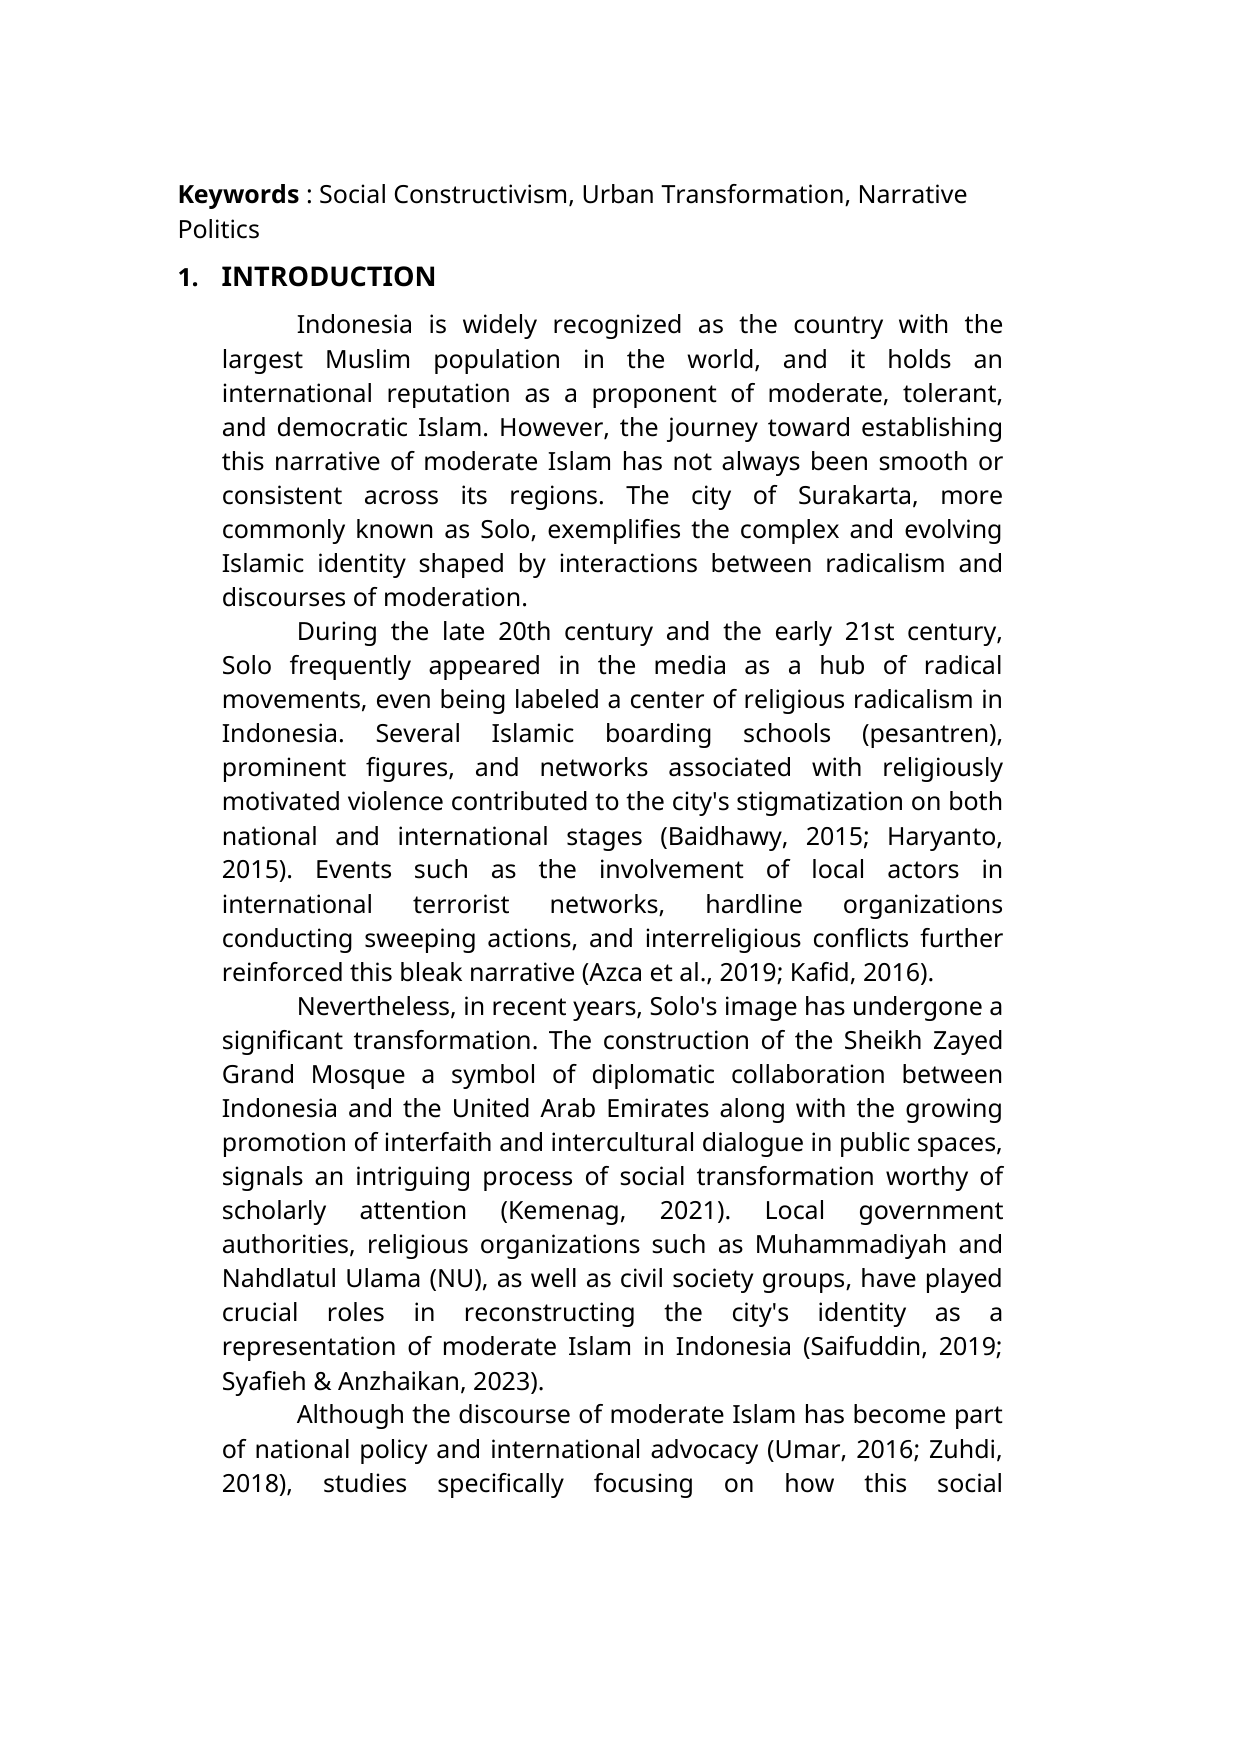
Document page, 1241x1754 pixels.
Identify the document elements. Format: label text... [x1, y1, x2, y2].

text Nevertheless, in recent years, Solo's image has undergone a significant transformation. The construction of the Sheikh Zayed Grand Mosque a symbol of diplomatic collaboration between Indonesia and the United Arab Emirates along with the growing promotion of interfaith and intercultural dialogue in public spaces, signals an intriguing process of social transformation worthy of scholarly attention (Kemenag, 2021). Local government authorities, religious organizations such as Muhammadiyah and Nahdlatul Ulama (NU), as well as civil society groups, have played crucial roles in reconstructing the city's identity as a representation of moderate Islam in Indonesia (Saifuddin, 2019; Syafieh & Anzhaikan, 2023). [222, 988, 1004, 1397]
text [222, 1397, 1004, 1499]
text Indonesia is widely recognized as the country with the largest Muslim population in the world, and it holds an international reputation as a proponent of moderate, tolerant, and democratic Islam. However, the journey toward establishing this narrative of moderate Islam has not always been smooth or consistent across its regions. The city of Surakarta, more commonly known as Solo, exemplifies the complex and evolving Islamic identity shaped by interactions between radicalism and discourses of moderation. [222, 307, 1004, 614]
text Keywords : Social Constructivism, Urban Transformation, Narrative Politics [177, 177, 1004, 245]
text During the late 20th century and the early 21st century, Solo frequently appeared in the media as a hub of radical movements, even being labeled a center of religious radicalism in Indonesia. Several Islamic boarding schools (pesantren), prominent figures, and networks associated with religiously motivated violence contributed to the city's stigmatization on both national and international stages (Baidhawy, 2015; Haryanto, 2015). Events such as the involvement of local actors in international terrorist networks, hardline organizations conducting sweeping actions, and interreligious conflicts further reinforced this bleak narrative (Azca et al., 2019; Kafid, 2016). [222, 614, 1004, 988]
list INTRODUCTION [177, 258, 1004, 295]
